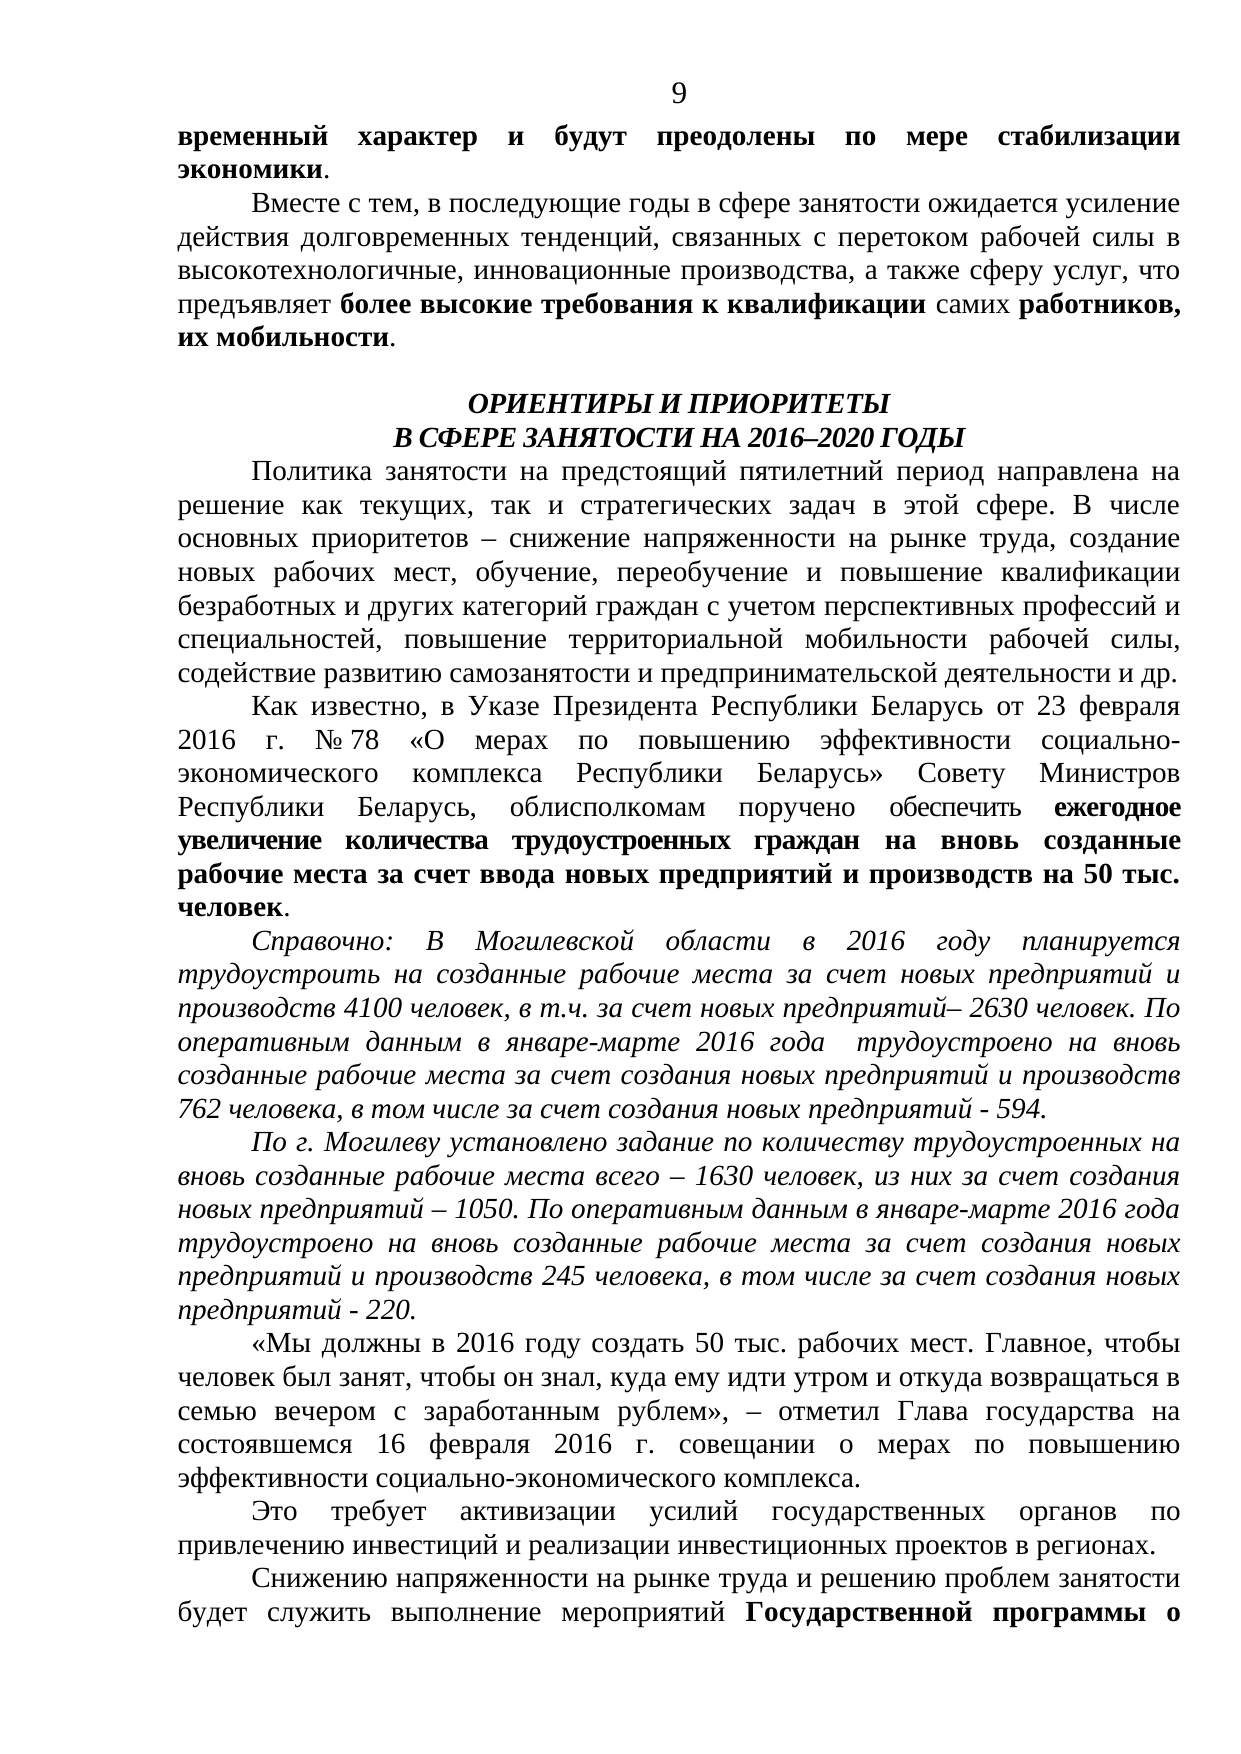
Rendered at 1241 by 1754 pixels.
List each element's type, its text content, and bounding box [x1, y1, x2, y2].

text Как известно, в Указе Президента Республики Беларусь от 23 февраля 2016 г. № 78 «О мерах по повышению эффективности социально-экономического комплекса Республики Беларусь» Совету Министров Республики Беларусь, облисполкомам поручено обеспечить ежегодное увеличение количества трудоустроенных граждан на вновь созданные рабочие места за счет ввода новых предприятий и производств на 50 тыс. человек. [177, 688, 1181, 923]
text По г. Могилеву установлено задание по количеству трудоустроенных на вновь созданные рабочие места всего – 1630 человек, из них за счет создания новых предприятий – 1050. По оперативным данным в январе-марте 2016 года трудоустроено на вновь созданные рабочие места за счет создания новых предприятий и производств 245 человека, в том числе за счет создания новых предприятий - 220. [177, 1124, 1181, 1326]
text «Мы должны в 2016 году создать 50 тыс. рабочих мест. Главное, чтобы человек был занят, чтобы он знал, куда ему идти утром и откуда возвращаться в семью вечером с заработанным рублем», – отметил Глава государства на состоявшемся 16 февраля 2016 г. совещании о мерах по повышению эффективности социально-экономического комплекса. [177, 1326, 1181, 1493]
text Вместе с тем, в последующие годы в сфере занятости ожидается усиление действия долговременных тенденций, связанных с перетоком рабочей силы в высокотехнологичные, инновационные производства, а также сферу услуг, что предъявляет более высокие требования к квалификации самих работников, их мобильности. [177, 185, 1181, 353]
text Ориентиры и приоритеты [177, 386, 1181, 420]
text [177, 118, 1181, 185]
text Политика занятости на предстоящий пятилетний период направлена на решение как текущих, так и стратегических задач в этой сфере. В числе основных приоритетов – снижение напряженности на рынке труда, создание новых рабочих мест, обучение, переобучение и повышение квалификации безработных и других категорий граждан с учетом перспективных профессий и специальностей, повышение территориальной мобильности рабочей силы, содействие развитию самозанятости и предпринимательской деятельности и др. [177, 453, 1181, 688]
text в сфере занятости на 2016–2020 годы [177, 420, 1181, 453]
text Справочно: В Могилевской области в 2016 году планируется трудоустроить на созданные рабочие места за счет новых предприятий и производств 4100 человек, в т.ч. за счет новых предприятий– 2630 человек. По оперативным данным в январе-марте 2016 года трудоустроено на вновь созданные рабочие места за счет создания новых предприятий и производств 762 человека, в том числе за счет создания новых предприятий - 594. [177, 923, 1181, 1124]
text Это требует активизации усилий государственных органов по привлечению инвестиций и реализации инвестиционных проектов в регионах. [177, 1493, 1181, 1560]
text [177, 1560, 1181, 1627]
